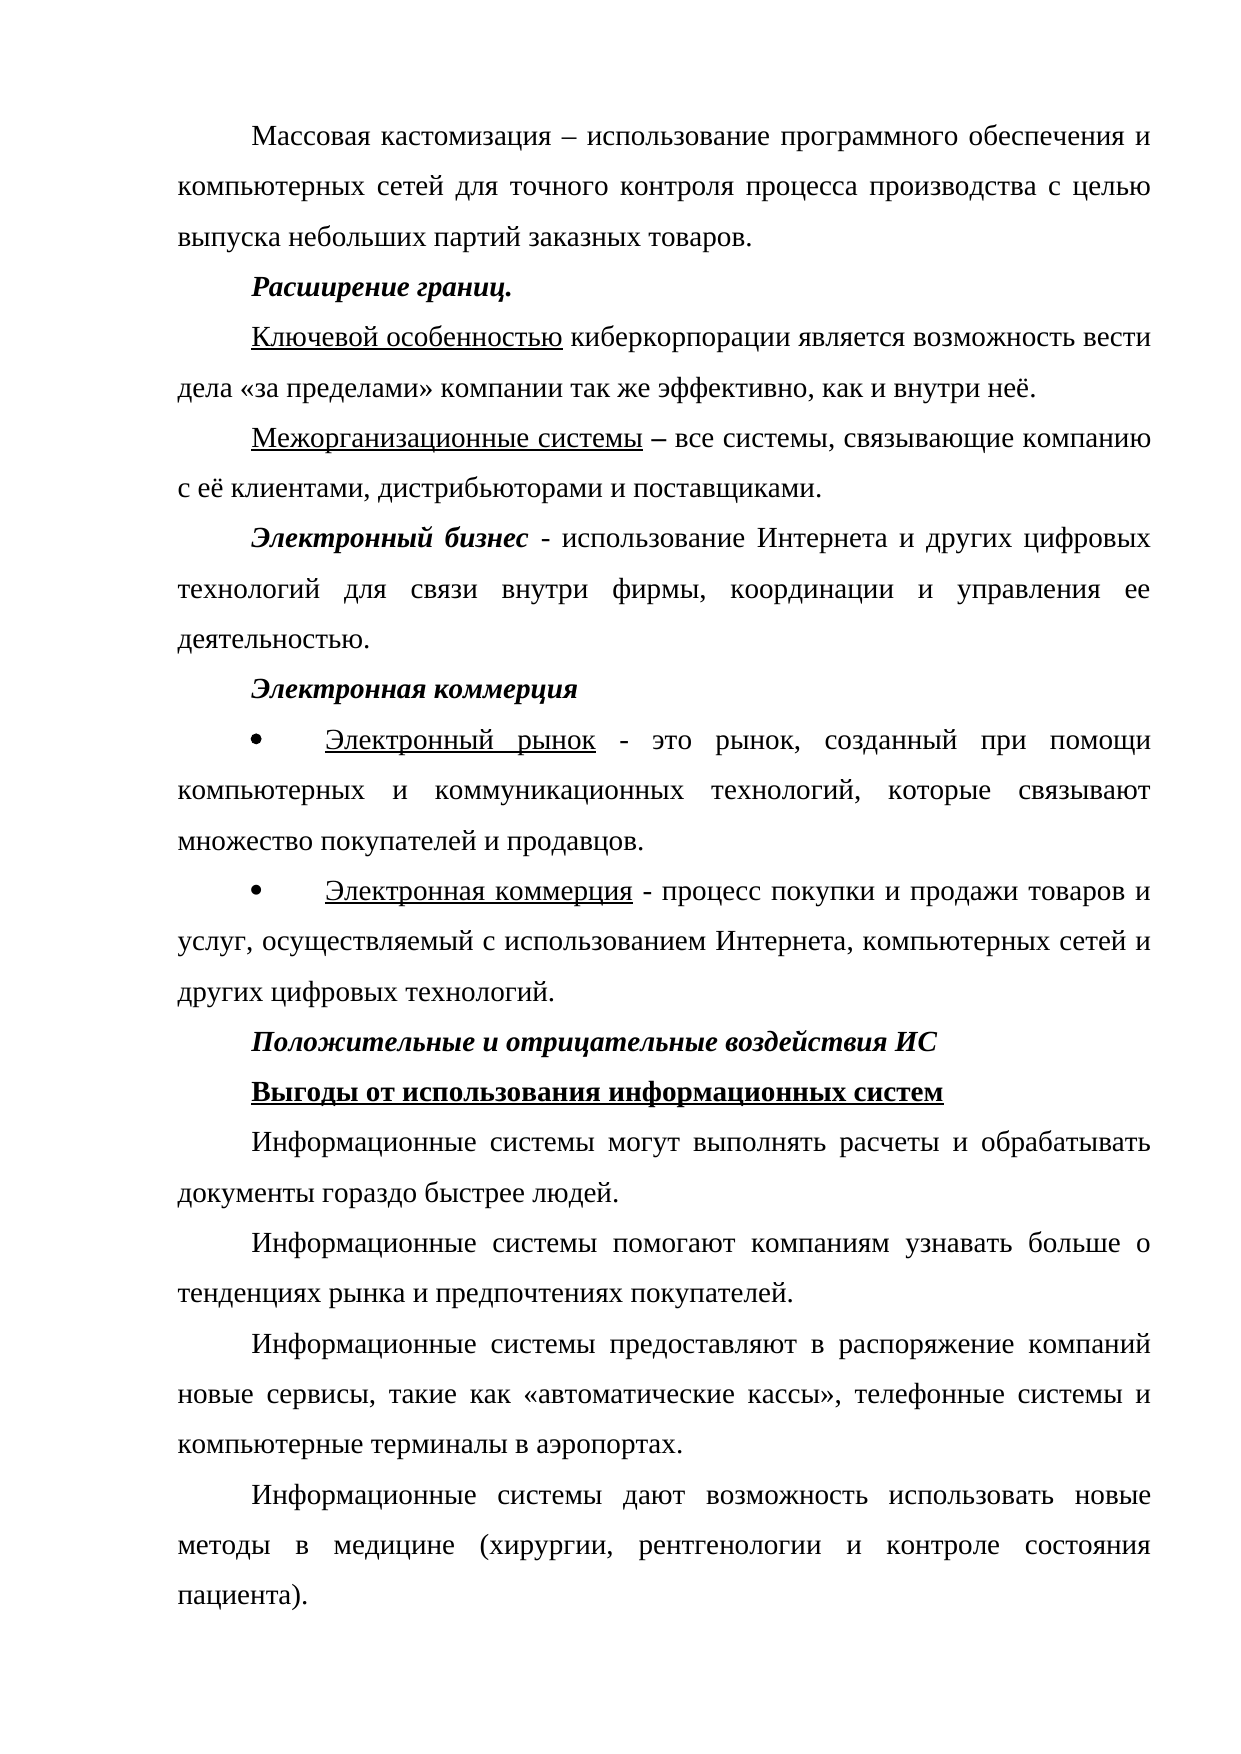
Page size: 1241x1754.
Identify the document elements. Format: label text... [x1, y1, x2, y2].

text Расширение границ. [177, 269, 1152, 303]
text Электронный бизнес - использование Интернета и других цифровых технологий для связи внутри фирмы, координации и управления ее деятельностью. [177, 521, 1152, 655]
text Массовая кастомизация – использование программного обеспечения и компьютерных сетей для точного контроля процесса производства с целью выпуска небольших партий заказных товаров. [177, 118, 1152, 252]
text Информационные системы помогают компаниям узнавать больше о тенденциях рынка и предпочтениях покупателей. [177, 1225, 1152, 1309]
text Межорганизационные системы – все системы, связывающие компанию с её клиентами, дистрибьюторами и поставщиками. [177, 420, 1152, 504]
list Электронный рынок - это рынок, созданный при помощи компьютерных и коммуникационных технологий, которые связывают множество покупателей и продавцов. [177, 722, 1152, 856]
list Электронная коммерция - процесс покупки и продажи товаров и услуг, осуществляемый с использованием Интернета, компьютерных сетей и других цифровых технологий. [177, 873, 1152, 1007]
text Информационные системы могут выполнять расчеты и обрабатывать документы гораздо быстрее людей. [177, 1124, 1152, 1208]
text Информационные системы предоставляют в распоряжение компаний новые сервисы, такие как «автоматические кассы», телефонные системы и компьютерные терминалы в аэропортах. [177, 1326, 1152, 1460]
text Электронная коммерция [177, 672, 1152, 705]
text Выгоды от использования информационных систем [177, 1074, 1152, 1108]
text Положительные и отрицательные воздействия ИС [177, 1024, 1152, 1057]
text Информационные системы дают возможность использовать новые методы в медицине (хирургии, рентгенологии и контроле состояния пациента). [177, 1477, 1152, 1611]
text Ключевой особенностью киберкорпорации является возможность вести дела «за пределами» компании так же эффективно, как и внутри неё. [177, 319, 1152, 403]
